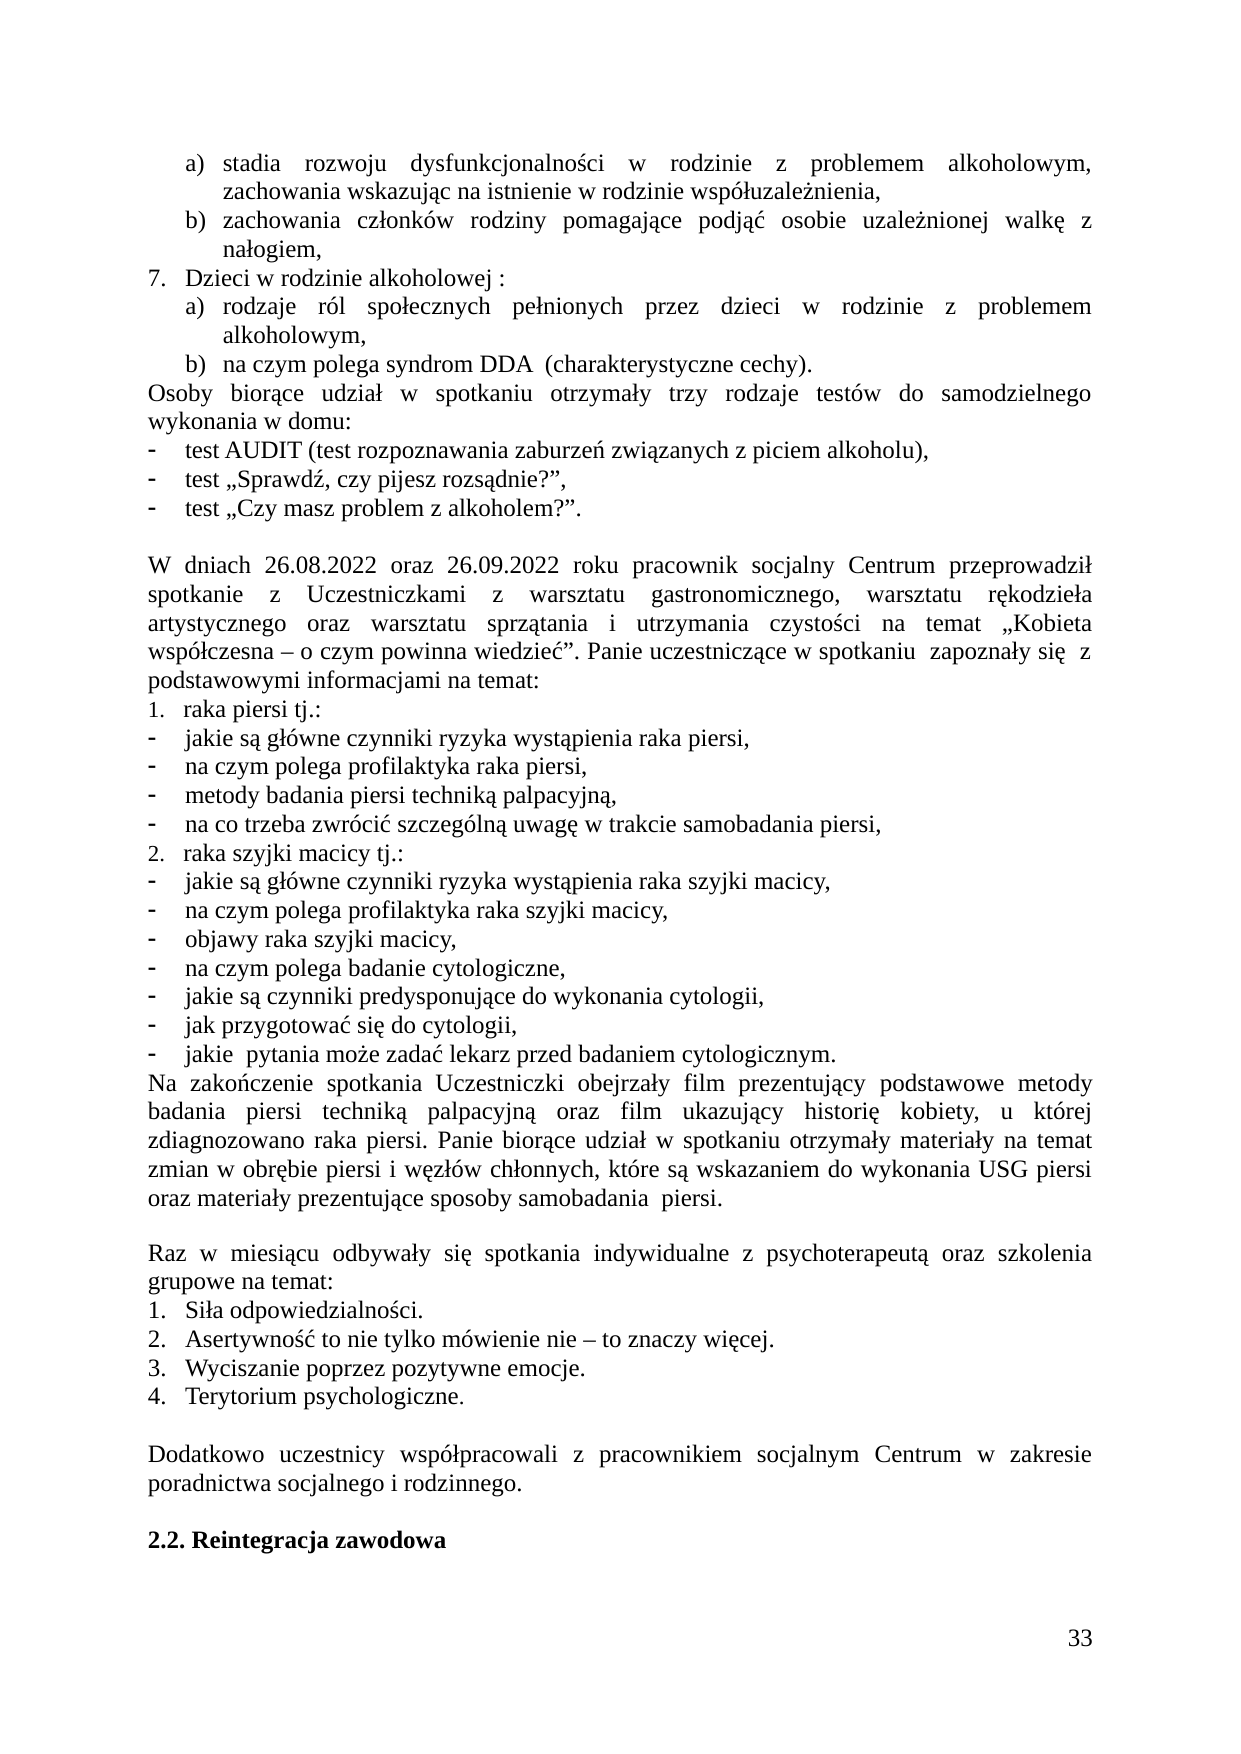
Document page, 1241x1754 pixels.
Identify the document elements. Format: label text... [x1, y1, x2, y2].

list raka piersi tj.: [148, 694, 1093, 723]
text Raz w miesiącu odbywały się spotkania indywidualne z psychoterapeutą oraz szkolenia grupowe na temat: [148, 1238, 1093, 1295]
text 2.2. Reintegracja zawodowa [148, 1525, 1093, 1554]
list zachowania członków rodziny pomagające podjąć osobie uzależnionej walkę z nałogiem, [185, 205, 1093, 263]
list na czym polega profilaktyka raka piersi, [148, 751, 1093, 780]
list stadia rozwoju dysfunkcjonalności w rodzinie z problemem alkoholowym, zachowania wskazując na istnienie w rodzinie współuzależnienia, [185, 148, 1093, 205]
list jakie są czynniki predysponujące do wykonania cytologii, [148, 981, 1093, 1010]
list test „Czy masz problem z alkoholem?”. [148, 493, 1093, 521]
list na czym polega syndrom DDA (charakterystyczne cechy). [185, 349, 1093, 378]
list jak przygotować się do cytologii, [148, 1010, 1093, 1039]
text Dodatkowo uczestnicy współpracowali z pracownikiem socjalnym Centrum w zakresie poradnictwa socjalnego i rodzinnego. [148, 1439, 1093, 1496]
text W dniach 26.08.2022 oraz 26.09.2022 roku pracownik socjalny Centrum przeprowadził spotkanie z Uczestniczkami z warsztatu gastronomicznego, warsztatu rękodzieła artystycznego oraz warsztatu sprzątania i utrzymania czystości na temat „Kobieta współczesna – o czym powinna wiedzieć”. Panie uczestniczące w spotkaniu zapoznały się z podstawowymi informacjami na temat: [148, 550, 1093, 694]
list Terytorium psychologiczne. [148, 1381, 1093, 1410]
list rodzaje ról społecznych pełnionych przez dzieci w rodzinie z problemem alkoholowym, [185, 291, 1093, 349]
list na czym polega badanie cytologiczne, [148, 953, 1093, 981]
list raka szyjki macicy tj.: [148, 838, 1093, 866]
list na czym polega profilaktyka raka szyjki macicy, [148, 895, 1093, 924]
list Asertywność to nie tylko mówienie nie – to znaczy więcej. [148, 1324, 1093, 1353]
list jakie są główne czynniki ryzyka wystąpienia raka szyjki macicy, [148, 866, 1093, 895]
list test „Sprawdź, czy pijesz rozsądnie?”, [148, 464, 1093, 493]
text Na zakończenie spotkania Uczestniczki obejrzały film prezentujący podstawowe metody badania piersi techniką palpacyjną oraz film ukazujący historię kobiety, u której zdiagnozowano raka piersi. Panie biorące udział w spotkaniu otrzymały materiały na temat zmian w obrębie piersi i węzłów chłonnych, które są wskazaniem do wykonania USG piersi oraz materiały prezentujące sposoby samobadania piersi. [148, 1068, 1093, 1211]
list objawy raka szyjki macicy, [148, 924, 1093, 953]
list metody badania piersi techniką palpacyjną, [148, 780, 1093, 809]
list Wyciszanie poprzez pozytywne emocje. [148, 1353, 1093, 1381]
list na co trzeba zwrócić szczególną uwagę w trakcie samobadania piersi, [148, 809, 1093, 838]
list jakie są główne czynniki ryzyka wystąpienia raka piersi, [148, 723, 1093, 751]
list jakie pytania może zadać lekarz przed badaniem cytologicznym. [148, 1039, 1093, 1068]
list Siła odpowiedzialności. [148, 1295, 1093, 1324]
list Dzieci w rodzinie alkoholowej : [148, 263, 1093, 291]
list test AUDIT (test rozpoznawania zaburzeń związanych z piciem alkoholu), [148, 435, 1093, 464]
text Osoby biorące udział w spotkaniu otrzymały trzy rodzaje testów do samodzielnego wykonania w domu: [148, 378, 1093, 435]
